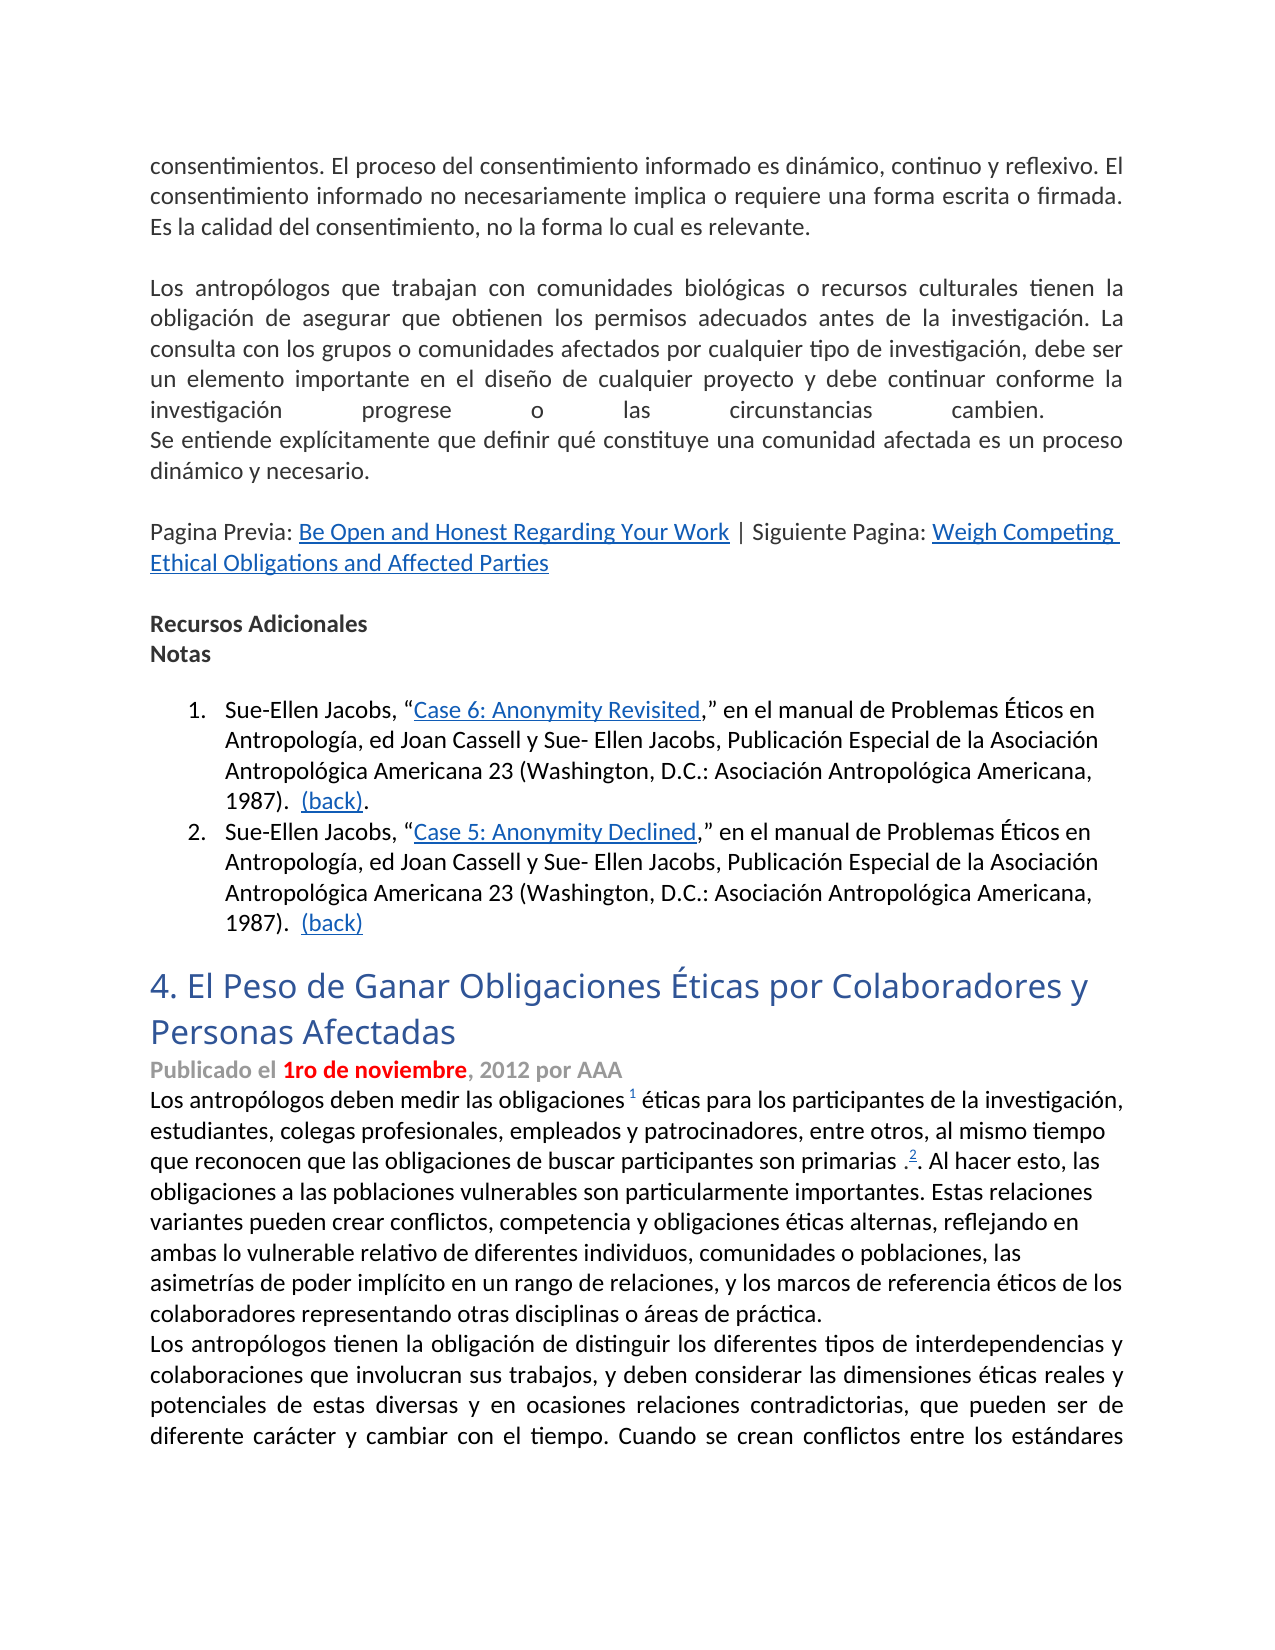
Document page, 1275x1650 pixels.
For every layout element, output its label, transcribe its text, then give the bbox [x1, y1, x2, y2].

list Sue-Ellen Jacobs, “Case 6: Anonymity Revisited,” en el manual de Problemas Éticos en Antropología, ed Joan Cassell y Sue- Ellen Jacobs, Publicación Especial de la Asociación Antropológica Americana 23 (Washington, D.C.: Asociación Antropológica Americana, 1987). (back). [187, 694, 1125, 816]
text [150, 150, 1125, 242]
text Recursos Adicionales [150, 608, 1125, 638]
text Los antropólogos que trabajan con comunidades biológicas o recursos culturales tienen la obligación de asegurar que obtienen los permisos adecuados antes de la investigación. La consulta con los grupos o comunidades afectados por cualquier tipo de investigación, debe ser un elemento importante en el diseño de cualquier proyecto y debe continuar conforme la investigación progrese o las circunstancias cambien. Se entiende explícitamente que definir qué constituye una comunidad afectada es un proceso dinámico y necesario. [150, 272, 1125, 486]
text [150, 1328, 1125, 1451]
text Pagina Previa: Be Open and Honest Regarding Your Work | Siguiente Pagina: Weigh Competing Ethical Obligations and Affected Parties [150, 516, 1125, 577]
text Los antropólogos deben medir las obligaciones 1 éticas para los participantes de la investigación, estudiantes, colegas profesionales, empleados y patrocinadores, entre otros, al mismo tiempo que reconocen que las obligaciones de buscar participantes son primarias .2. Al hacer esto, las obligaciones a las poblaciones vulnerables son particularmente importantes. Estas relaciones variantes pueden crear conflictos, competencia y obligaciones éticas alternas, reflejando en ambas lo vulnerable relativo de diferentes individuos, comunidades o poblaciones, las asimetrías de poder implícito en un rango de relaciones, y los marcos de referencia éticos de los colaboradores representando otras disciplinas o áreas de práctica. [150, 1084, 1125, 1328]
text Notas [150, 638, 1125, 669]
list Sue-Ellen Jacobs, “Case 5: Anonymity Declined,” en el manual de Problemas Éticos en Antropología, ed Joan Cassell y Sue- Ellen Jacobs, Publicación Especial de la Asociación Antropológica Americana 23 (Washington, D.C.: Asociación Antropológica Americana, 1987). (back) [187, 816, 1125, 938]
text Publicado el 1ro de noviembre, 2012 por AAA [150, 1054, 1125, 1084]
subtitle 4. El Peso de Ganar Obligaciones Éticas por Colaboradores y Personas Afectadas [150, 963, 1125, 1054]
